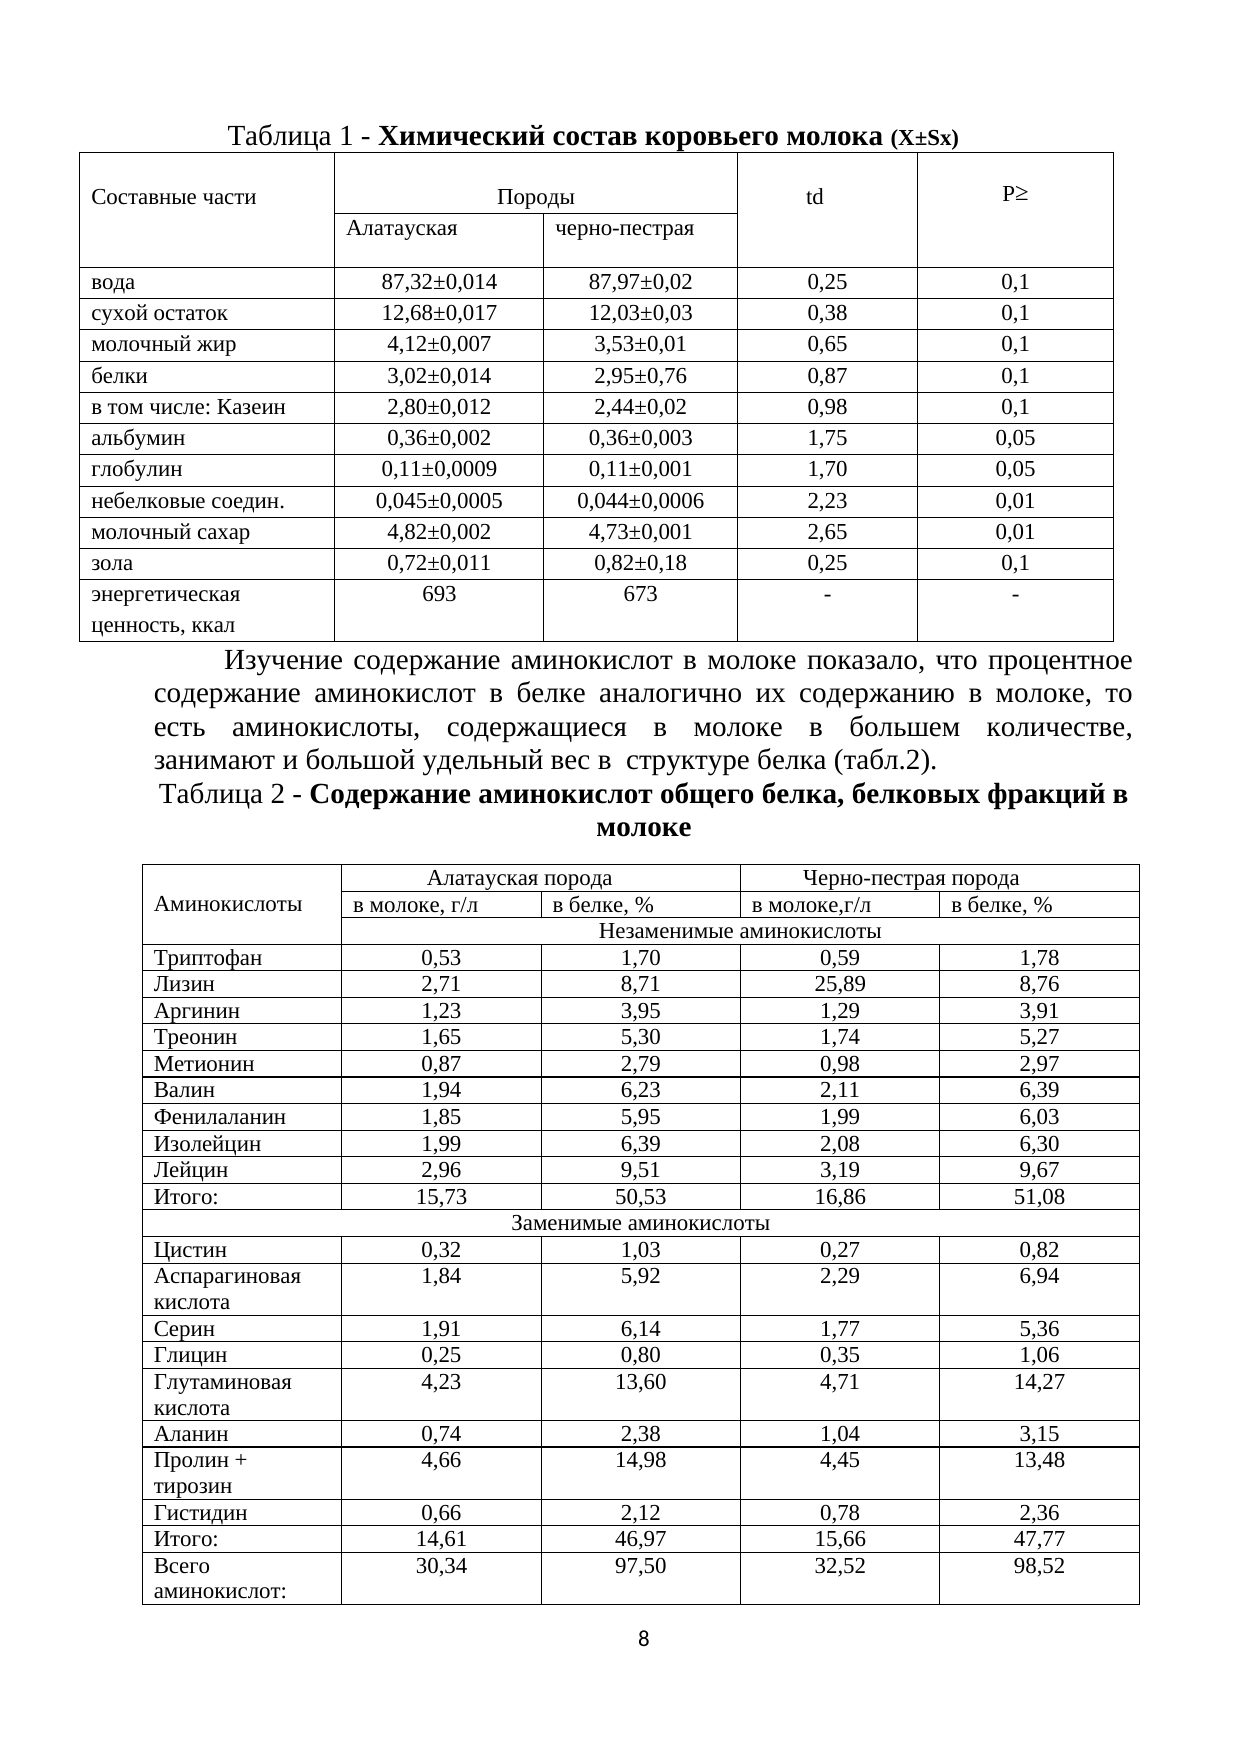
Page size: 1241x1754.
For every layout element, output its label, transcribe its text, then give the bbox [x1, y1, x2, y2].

table_cell 1,03 [542, 1237, 740, 1262]
table_cell Серин [143, 1316, 341, 1341]
table_cell небелковые соедин. [80, 487, 334, 517]
table_cell 2,80±0,012 [335, 393, 543, 423]
table_cell 0,25 [342, 1342, 541, 1368]
table_cell 25,89 [741, 971, 939, 997]
text Таблица 2 - Содержание аминокислот общего белка, белковых фракций в молоке [153, 776, 1134, 843]
table_cell Лизин [143, 971, 341, 997]
table_cell 2,36 [940, 1500, 1139, 1525]
table_cell 2,95±0,76 [544, 362, 737, 392]
table_cell Изолейцин [143, 1131, 341, 1156]
table_cell 0,74 [342, 1421, 541, 1446]
table_cell Глутаминовая кислота [143, 1369, 341, 1420]
table_cell 0,11±0,001 [544, 455, 737, 486]
table_cell 4,12±0,007 [335, 330, 543, 361]
table_cell Заменимые аминокислоты [143, 1210, 1139, 1236]
table_cell 6,39 [542, 1131, 740, 1156]
table_cell 2,44±0,02 [544, 393, 737, 423]
table_cell в молоке,г/л [741, 892, 939, 917]
table_cell 9,67 [940, 1157, 1139, 1183]
table_cell 1,84 [342, 1264, 541, 1314]
table_cell 3,53±0,01 [544, 330, 737, 361]
table_cell в белке, % [542, 892, 740, 917]
table_cell 97,50 [542, 1553, 740, 1604]
table_cell 1,99 [342, 1131, 541, 1156]
table_cell 98,52 [940, 1553, 1139, 1604]
table_cell Метионин [143, 1051, 341, 1076]
table_cell Аспарагиновая кислота [143, 1264, 341, 1314]
table_cell 6,30 [940, 1131, 1139, 1156]
table_cell 16,86 [741, 1184, 939, 1209]
table_cell белки [80, 362, 334, 392]
table_cell 12,68±0,017 [335, 299, 543, 329]
table_cell Алатауская [335, 214, 543, 267]
table_cell 15,73 [342, 1184, 541, 1209]
table_cell 8,71 [542, 971, 740, 997]
table_cell 6,23 [542, 1078, 740, 1103]
table_cell Лейцин [143, 1157, 341, 1183]
table_cell 6,14 [542, 1316, 740, 1341]
table_cell - [738, 580, 917, 641]
table_cell 0,1 [918, 299, 1113, 329]
table_cell 0,53 [342, 945, 541, 970]
table_cell 15,66 [741, 1526, 939, 1552]
table_cell 0,66 [342, 1500, 541, 1525]
table_cell 1,99 [741, 1104, 939, 1129]
table_cell 13,48 [940, 1448, 1139, 1499]
table_cell 0,98 [741, 1051, 939, 1076]
table_cell 4,66 [342, 1448, 541, 1499]
table_header td [738, 153, 917, 267]
table_cell 4,71 [741, 1369, 939, 1420]
table_cell 2,79 [542, 1051, 740, 1076]
table_cell 3,95 [542, 998, 740, 1023]
table_header Породы [335, 153, 737, 213]
table_cell 0,59 [741, 945, 939, 970]
table_cell 1,04 [741, 1421, 939, 1446]
table_cell 51,08 [940, 1184, 1139, 1209]
table_cell Незаменимые аминокислоты [342, 918, 1139, 944]
table_cell 0,38 [738, 299, 917, 329]
table_cell 2,23 [738, 487, 917, 517]
table_cell 2,38 [542, 1421, 740, 1446]
table_cell 6,39 [940, 1078, 1139, 1103]
table_cell 5,36 [940, 1316, 1139, 1341]
table_cell Глицин [143, 1342, 341, 1368]
table_cell 3,15 [940, 1421, 1139, 1446]
table_cell энергетическая ценность, ккал [80, 580, 334, 641]
table_cell Гистидин [143, 1500, 341, 1525]
table_cell 2,29 [741, 1264, 939, 1314]
table_cell 0,1 [918, 393, 1113, 423]
table_cell 0,05 [918, 455, 1113, 486]
table_cell - [918, 580, 1113, 641]
table_cell в молоке, г/л [342, 892, 541, 917]
table_cell 0,82±0,18 [544, 549, 737, 579]
table_cell Итого: [143, 1526, 341, 1552]
table_cell альбумин [80, 424, 334, 454]
table_header Алатауская порода [342, 865, 740, 891]
table_cell 0,32 [342, 1237, 541, 1262]
table_cell сухой остаток [80, 299, 334, 329]
table_cell 87,97±0,02 [544, 268, 737, 298]
table_cell 47,77 [940, 1526, 1139, 1552]
table_cell Валин [143, 1078, 341, 1103]
table_cell Пролин + тирозин [143, 1448, 341, 1499]
table_cell 0,1 [918, 330, 1113, 361]
table_cell 3,02±0,014 [335, 362, 543, 392]
table_cell 87,32±0,014 [335, 268, 543, 298]
table_cell 0,044±0,0006 [544, 487, 737, 517]
text Изучение содержание аминокислот в молоке показало, что процентное содержание аминокислот в белке аналогично их содержанию в молоке, то есть аминокислоты, содержащиеся в молоке в большем количестве, занимают и большой удельный вес в структуре белка (табл.2). [153, 642, 1134, 776]
table_cell зола [80, 549, 334, 579]
table_cell 2,12 [542, 1500, 740, 1525]
table_cell 0,1 [918, 362, 1113, 392]
table_cell 0,87 [342, 1051, 541, 1076]
table_cell 1,94 [342, 1078, 541, 1103]
table_cell Цистин [143, 1237, 341, 1262]
table_cell 5,95 [542, 1104, 740, 1129]
table_cell 4,45 [741, 1448, 939, 1499]
table_cell 14,27 [940, 1369, 1139, 1420]
table_cell 6,03 [940, 1104, 1139, 1129]
table_cell 0,01 [918, 518, 1113, 548]
table_cell 0,36±0,003 [544, 424, 737, 454]
table_cell 50,53 [542, 1184, 740, 1209]
table_cell Всего аминокислот: [143, 1553, 341, 1604]
table_cell Аргинин [143, 998, 341, 1023]
table_cell вода [80, 268, 334, 298]
table_cell Триптофан [143, 945, 341, 970]
table_cell 0,27 [741, 1237, 939, 1262]
table_cell 0,78 [741, 1500, 939, 1525]
table_cell 1,29 [741, 998, 939, 1023]
table_cell 0,82 [940, 1237, 1139, 1262]
table_cell 2,65 [738, 518, 917, 548]
table_cell 0,80 [542, 1342, 740, 1368]
table_cell 3,91 [940, 998, 1139, 1023]
table_cell в белке, % [940, 892, 1139, 917]
table_cell 4,73±0,001 [544, 518, 737, 548]
table_cell 8,76 [940, 971, 1139, 997]
table_cell 3,19 [741, 1157, 939, 1183]
table_cell Треонин [143, 1024, 341, 1050]
table_cell 1,70 [542, 945, 740, 970]
table_cell Итого: [143, 1184, 341, 1209]
table_cell 673 [544, 580, 737, 641]
table_cell 46,97 [542, 1526, 740, 1552]
table_cell в том числе: Казеин [80, 393, 334, 423]
table_cell 0,01 [918, 487, 1113, 517]
table_cell 1,23 [342, 998, 541, 1023]
table_cell Аланин [143, 1421, 341, 1446]
table_cell Фенилаланин [143, 1104, 341, 1129]
table_cell 0,11±0,0009 [335, 455, 543, 486]
table_cell 14,98 [542, 1448, 740, 1499]
table_cell 14,61 [342, 1526, 541, 1552]
table_cell 32,52 [741, 1553, 939, 1604]
table_cell 0,25 [738, 268, 917, 298]
table_cell 1,06 [940, 1342, 1139, 1368]
table_cell 0,1 [918, 549, 1113, 579]
table_cell 1,91 [342, 1316, 541, 1341]
table_cell 12,03±0,03 [544, 299, 737, 329]
table_cell 1,75 [738, 424, 917, 454]
table_cell 6,94 [940, 1264, 1139, 1314]
table_cell 5,30 [542, 1024, 740, 1050]
table_cell 1,65 [342, 1024, 541, 1050]
table_cell молочный жир [80, 330, 334, 361]
table_cell 2,11 [741, 1078, 939, 1103]
table_cell 9,51 [542, 1157, 740, 1183]
table_cell 693 [335, 580, 543, 641]
table_cell 13,60 [542, 1369, 740, 1420]
table_header Составные части [80, 153, 334, 267]
table_cell 0,65 [738, 330, 917, 361]
table_cell 2,08 [741, 1131, 939, 1156]
table_cell молочный сахар [80, 518, 334, 548]
table_cell 1,77 [741, 1316, 939, 1341]
table_cell глобулин [80, 455, 334, 486]
table_header Черно-пестрая порода [741, 865, 1139, 891]
table_cell 4,23 [342, 1369, 541, 1420]
table_cell 1,85 [342, 1104, 541, 1129]
table_cell 2,96 [342, 1157, 541, 1183]
table_cell черно-пестрая [544, 214, 737, 267]
table_cell 5,27 [940, 1024, 1139, 1050]
table_cell 0,35 [741, 1342, 939, 1368]
table_cell 2,71 [342, 971, 541, 997]
text Таблица 1 - Химический состав коровьего молока (Х±Sх) [153, 118, 1134, 152]
table_cell 1,70 [738, 455, 917, 486]
table_cell 1,78 [940, 945, 1139, 970]
table_cell 2,97 [940, 1051, 1139, 1076]
table_cell 0,98 [738, 393, 917, 423]
table_cell 30,34 [342, 1553, 541, 1604]
table_cell 0,72±0,011 [335, 549, 543, 579]
table_cell 0,87 [738, 362, 917, 392]
table_header Р [918, 153, 1113, 267]
table_cell 0,36±0,002 [335, 424, 543, 454]
table_cell 0,05 [918, 424, 1113, 454]
table_cell 0,25 [738, 549, 917, 579]
table_cell 5,92 [542, 1264, 740, 1314]
table_cell 0,1 [918, 268, 1113, 298]
table_cell 1,74 [741, 1024, 939, 1050]
table_cell 4,82±0,002 [335, 518, 543, 548]
table_header Аминокислоты [143, 865, 341, 944]
table_cell 0,045±0,0005 [335, 487, 543, 517]
